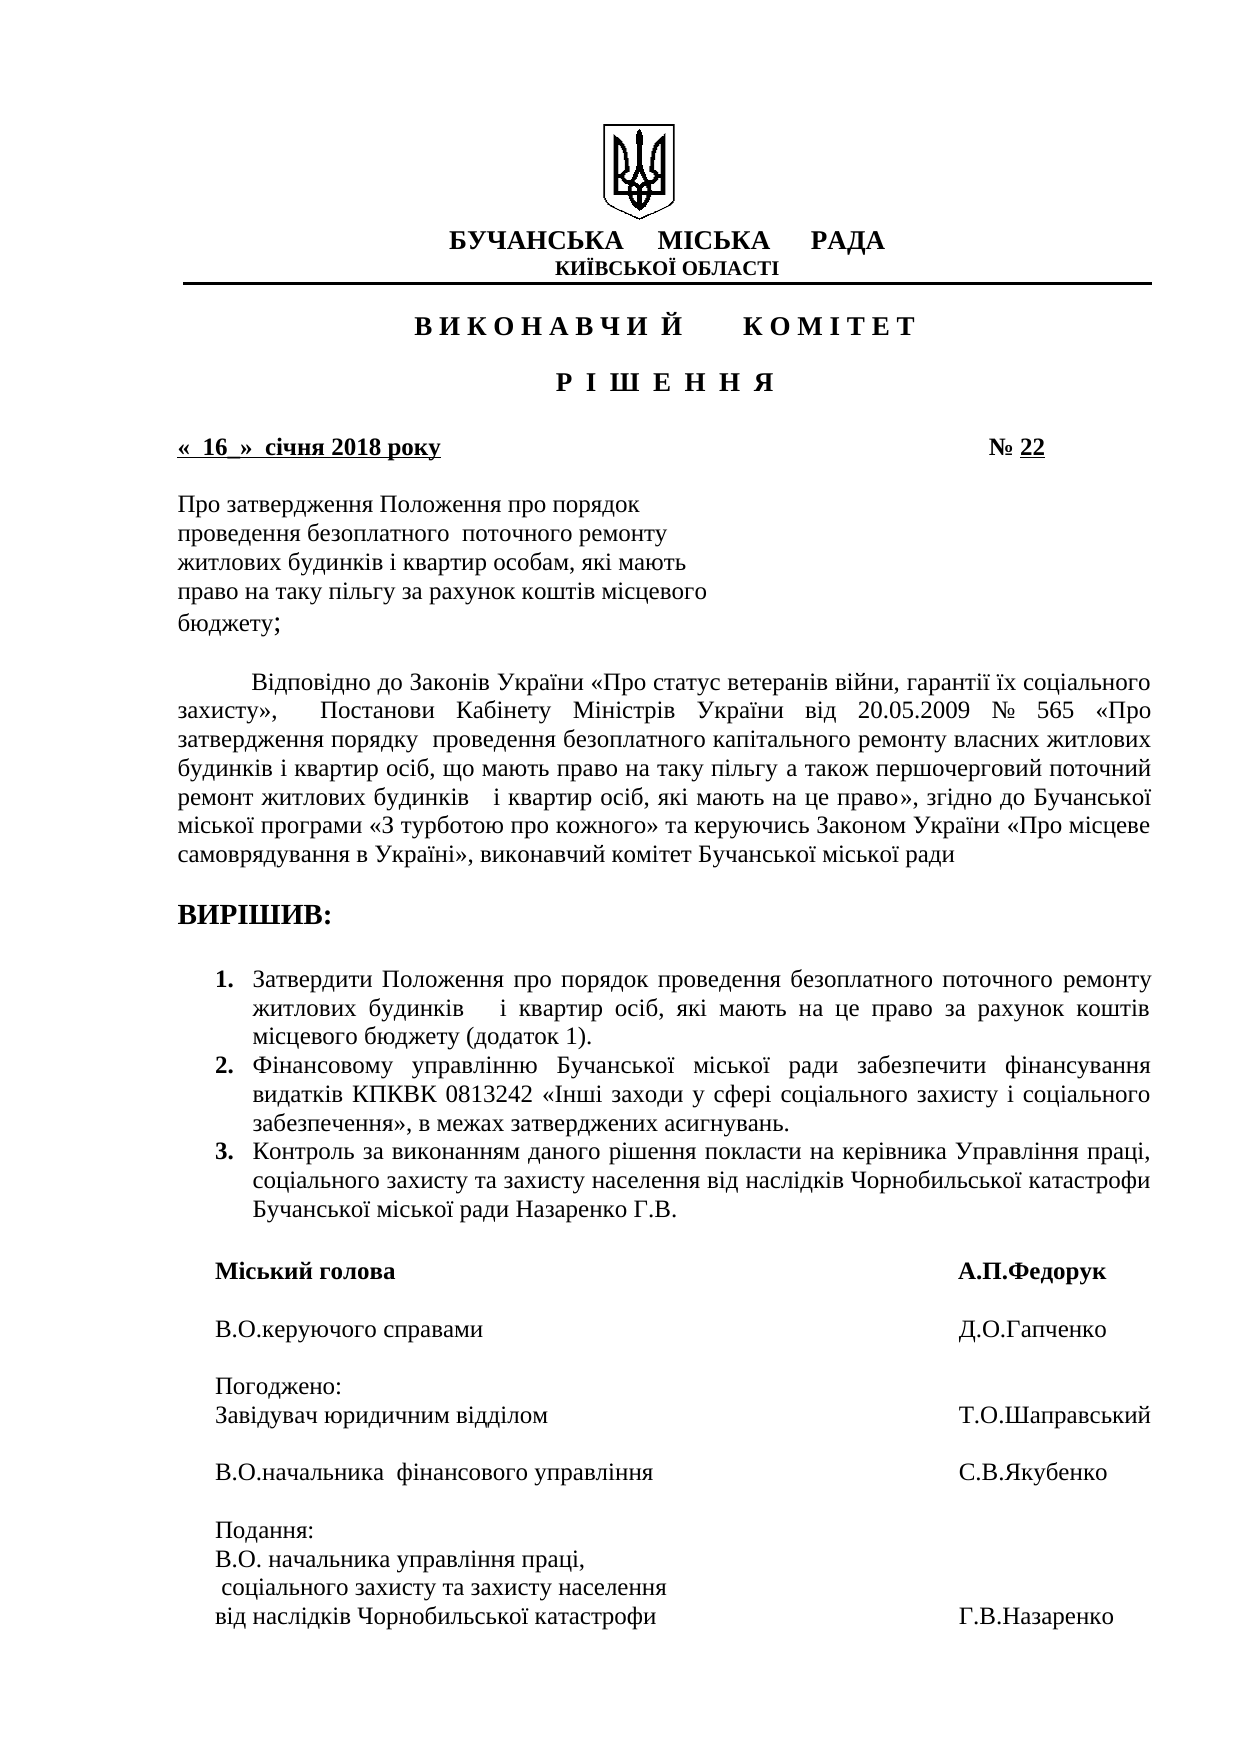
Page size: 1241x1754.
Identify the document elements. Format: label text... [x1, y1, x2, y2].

list Затвердити Положення про порядок проведення безоплатного поточного ремонту житлових будинків і квартир осіб, які мають на це право за рахунок коштів місцевого бюджету (додаток 1). [215, 964, 1152, 1050]
text БУЧАНСЬКА МІСЬКА РАДА [183, 224, 1152, 255]
text Погоджено: [215, 1371, 1152, 1400]
text Подання: [215, 1515, 1152, 1544]
text соціального захисту та захисту населення [215, 1572, 1152, 1601]
list Фінансовому управлінню Бучанської міської ради забезпечити фінансування видатків КПКВК 0813242 «Інші заходи у сфері соціального захисту і соціального забезпечення», в межах затверджених асигнувань. [215, 1050, 1152, 1136]
subtitle КИЇВСЬКОЇ ОБЛАСТІ [183, 255, 1152, 282]
text « 16_» січня 2018 року № 22 [177, 432, 1152, 461]
text В.О.керуючого справами Д.О.Гапченко [177, 1314, 1152, 1342]
text В.О.начальника фінансового управління С.В.Якубенко [215, 1457, 1152, 1486]
text право на таку пільгу за рахунок коштів місцевого [177, 576, 1152, 604]
text В.О. начальника управління праці, [215, 1544, 1152, 1572]
text Про затвердження Положення про порядок [177, 489, 1152, 518]
text Завідувач юридичним відділом Т.О.Шаправський [215, 1400, 1152, 1429]
text Міський голова А.П.Федорук [215, 1256, 1152, 1285]
subtitle В И К О Н А В Ч И Й К О М І Т Е Т [177, 310, 1152, 341]
text ВИРІШИВ: [177, 897, 1152, 930]
subtitle Р І Ш Е Н Н Я [177, 366, 1152, 397]
text житлових будинків і квартир особам, які мають [177, 547, 1152, 576]
text від наслідків Чорнобильської катастрофи Г.В.Назаренко [215, 1601, 1152, 1630]
text Відповідно до Законів України «Про статус ветеранів війни, гарантії їх соціального захисту», Постанови Кабінету Міністрів України від 20.05.2009 № 565 «Про затвердження порядку проведення безоплатного капітального ремонту власних житлових будинків і квартир осіб, що мають право на таку пільгу а також першочерговий поточний ремонт житлових будинків і квартир осіб, які мають на це право», згідно до Бучанської міської програми «З турботою про кожного» та керуючись Законом України «Про місцеве самоврядування в Україні», виконавчий комітет Бучанської міської ради [177, 667, 1152, 868]
list Контроль за виконанням даного рішення покласти на керівника Управління праці, соціального захисту та захисту населення від наслідків Чорнобильської катастрофи Бучанської міської ради Назаренко Г.В. [215, 1136, 1152, 1223]
text бюджету; [162, 604, 1152, 638]
text проведення безоплатного поточного ремонту [162, 518, 1152, 547]
